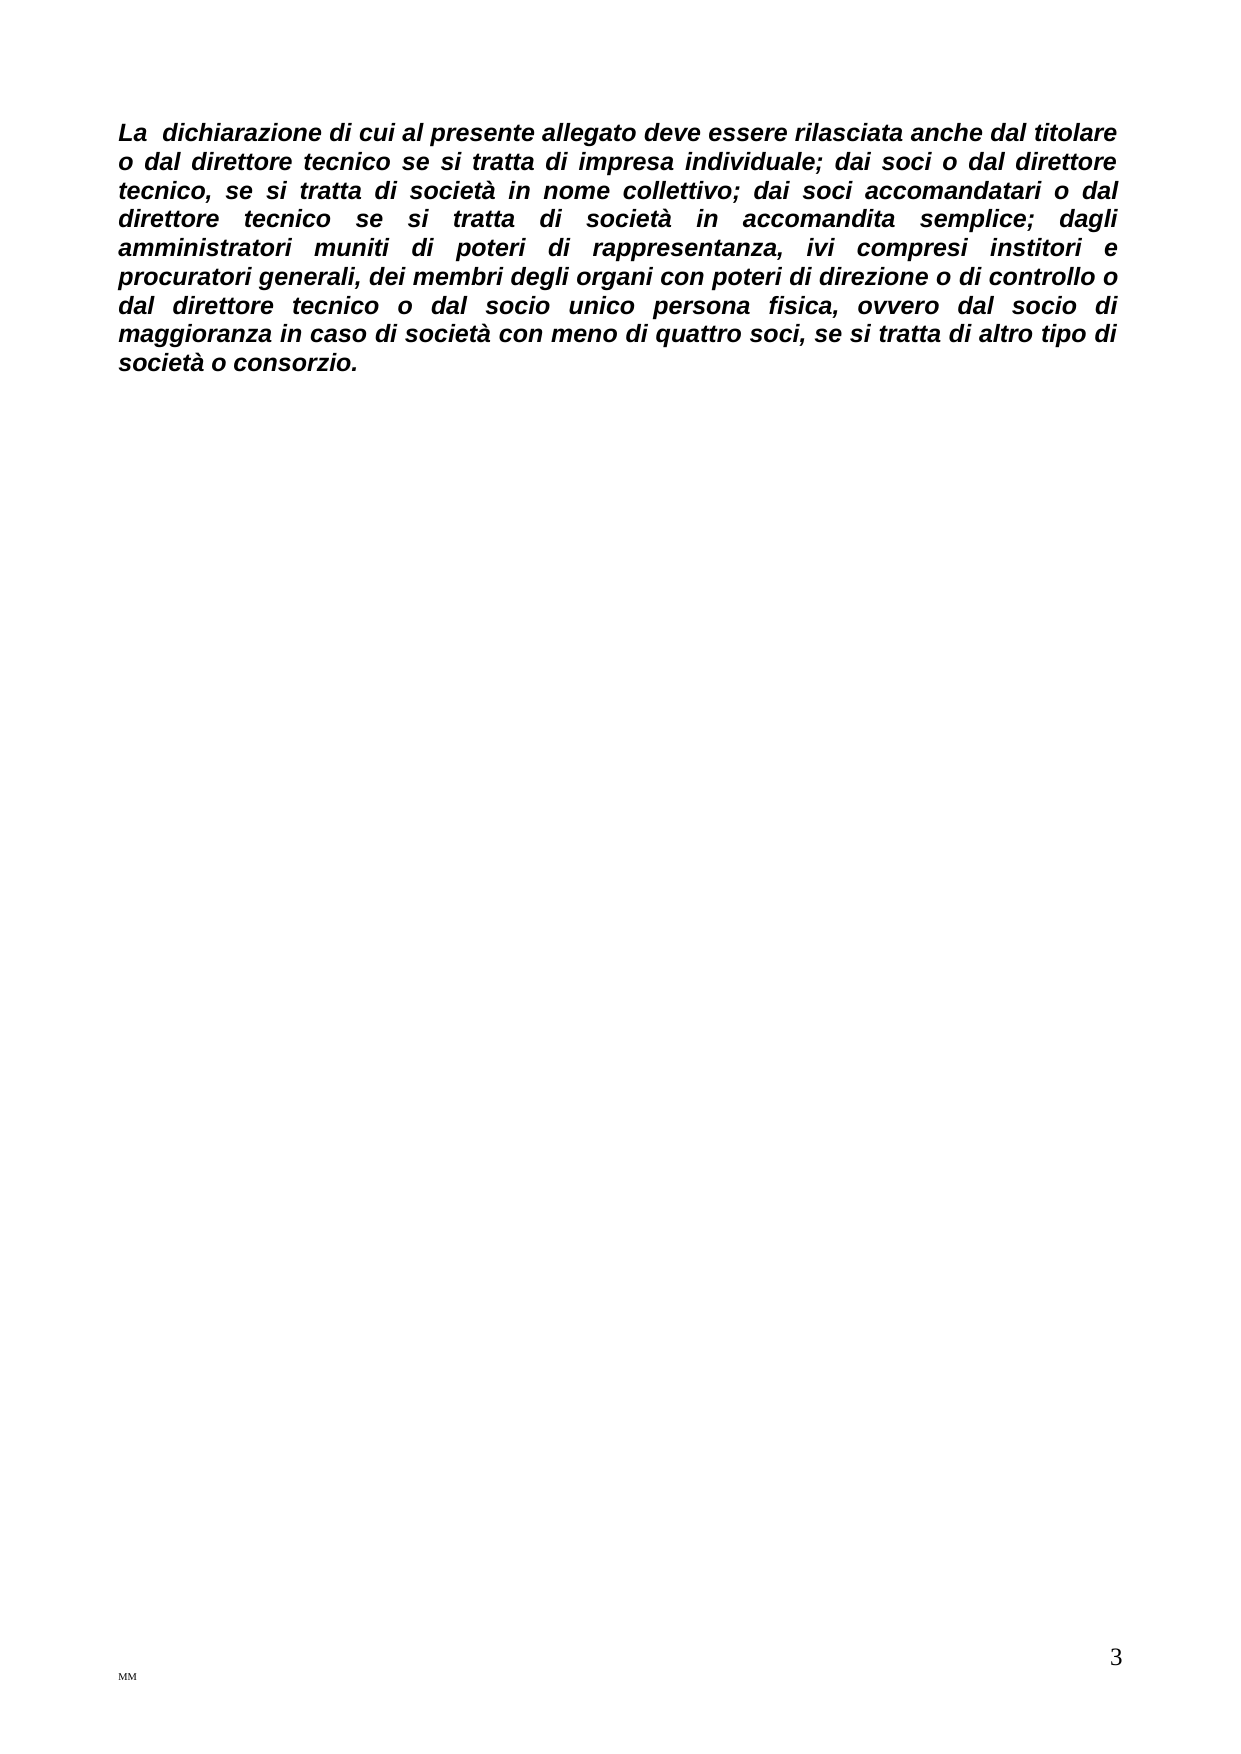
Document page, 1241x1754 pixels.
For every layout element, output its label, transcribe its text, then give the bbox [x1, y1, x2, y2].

text La dichiarazione di cui al presente allegato deve essere rilasciata anche dal titolare o dal direttore tecnico se si tratta di impresa individuale; dai soci o dal direttore tecnico, se si tratta di società in nome collettivo; dai soci accomandatari o dal direttore tecnico se si tratta di società in accomandita semplice; dagli amministratori muniti di poteri di rappresentanza, ivi compresi institori e procuratori generali, dei membri degli organi con poteri di direzione o di controllo o dal direttore tecnico o dal socio unico persona fisica, ovvero dal socio di maggioranza in caso di società con meno di quattro soci, se si tratta di altro tipo di società o consorzio. [118, 118, 1122, 377]
